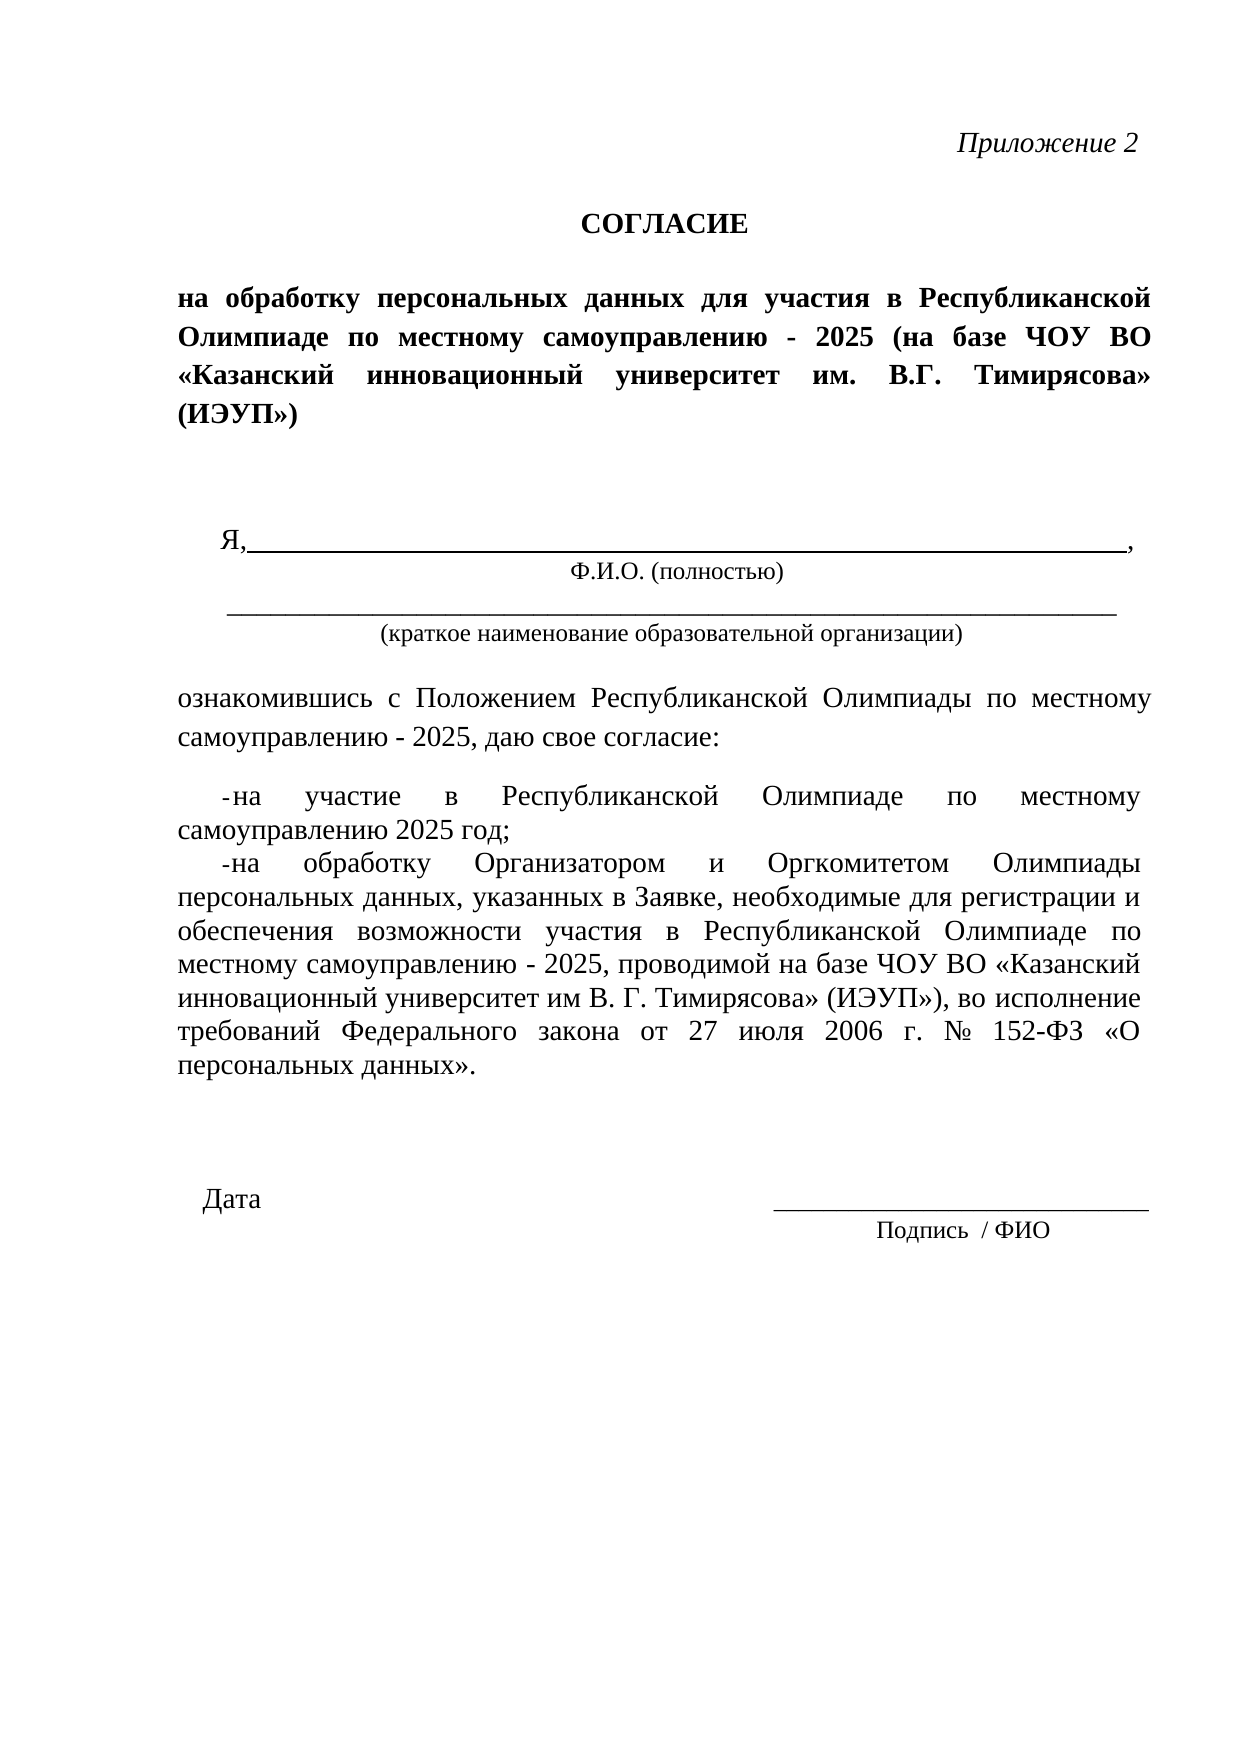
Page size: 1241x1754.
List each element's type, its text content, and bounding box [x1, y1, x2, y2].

text _____________________________________________________________ [220, 585, 1123, 618]
text ознакомившись с Положением Республиканской Олимпиады по местному самоуправлению - 2025, даю свое согласие: [177, 681, 1152, 753]
text Дата ______________________________ [202, 1181, 1152, 1215]
text на обработку персональных данных для участия в Республиканской Олимпиаде по местному самоуправлению - 2025 (на базе ЧОУ ВО «Казанский инновационный университет им. В.Г. Тимирясова» (ИЭУП») [177, 280, 1152, 429]
text (краткое наименование образовательной организации) [220, 618, 1123, 647]
text СОГЛАСИЕ [177, 206, 1152, 240]
text Я, , Ф.И.О. (полностью) [202, 522, 1152, 585]
list на обработку Организатором и Оргкомитетом Олимпиады персональных данных, указанных в Заявке, необходимые для регистрации и обеспечения возможности участия в Республиканской Олимпиаде по местному самоуправлению - 2025, проводимой на базе ЧОУ ВО «Казанский инновационный университет им В. Г. Тимирясова» (ИЭУП»), во исполнение требований Федерального закона от 27 июля 2006 г. № 152-ФЗ «О персональных данных». [177, 846, 1141, 1080]
list на участие в Республиканской Олимпиаде по местному самоуправлению 2025 год; [177, 778, 1141, 846]
text Подпись / ФИО [177, 1215, 1152, 1243]
subtitle Приложение 2 [177, 126, 1141, 159]
